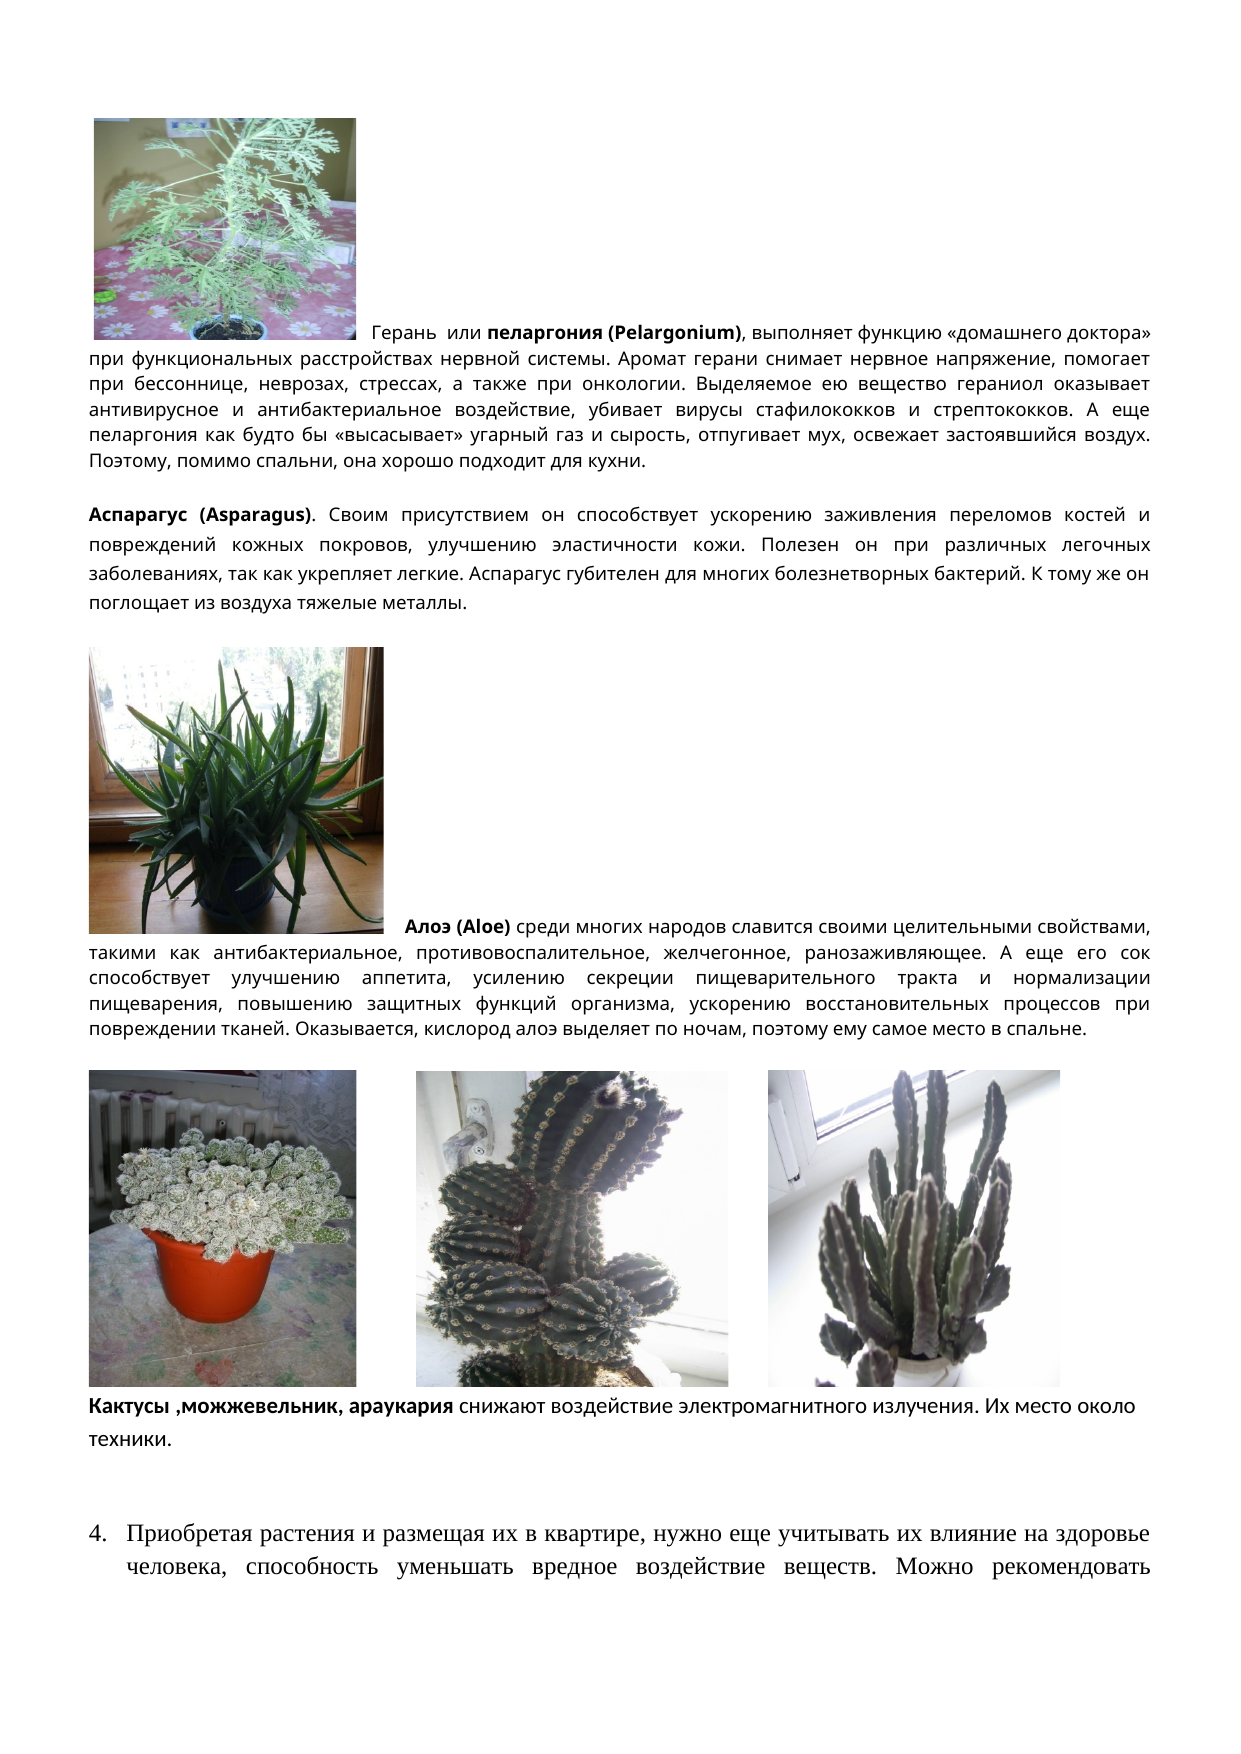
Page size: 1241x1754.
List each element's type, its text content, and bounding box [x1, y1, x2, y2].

text Кактусы ,можжевельник, араукария снижают воздействие электромагнитного излучения. Их место около техники. [89, 1392, 1152, 1452]
picture [93, 118, 357, 340]
text Алоэ (Aloe) среди многих народов славится своими целительными свойствами, такими как антибактериальное, противовоспалительное, желчегонное, ранозаживляющее. А еще его сок способствует улучшению аппетита, усилению секреции пищеварительного тракта и нормализации пищеварения, повышению защитных функций организма, ускорению восстановительных процессов при повреждении тканей. Оказывается, кислород алоэ выделяет по ночам, поэтому ему самое место в спальне. [89, 648, 1152, 1041]
picture [768, 1070, 1061, 1387]
picture [88, 647, 384, 934]
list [89, 1518, 1152, 1579]
text Герань или пеларгония (Pelargonium), выполняет функцию «домашнего доктора» при функциональных расстройствах нервной системы. Аромат герани снимает нервное напряжение, помогает при бессоннице, неврозах, стрессах, а также при онкологии. Выделяемое ею вещество гераниол оказывает антивирусное и антибактериальное воздействие, убивает вирусы стафилококков и стрептококков. А еще пеларгония как будто бы «высасывает» угарный газ и сырость, отпугивает мух, освежает застоявшийся воздух. Поэтому, помимо спальни, она хорошо подходит для кухни. [89, 118, 1152, 472]
picture [88, 1070, 357, 1387]
text Аспарагус (Asparagus). Своим присутствием он способствует ускорению заживления переломов костей и повреждений кожных покровов, улучшению эластичности кожи. Полезен он при различных легочных заболеваниях, так как укрепляет легкие. Аспарагус губителен для многих болезнетворных бактерий. К тому же он поглощает из воздуха тяжелые металлы. [89, 502, 1152, 615]
picture [416, 1071, 729, 1387]
